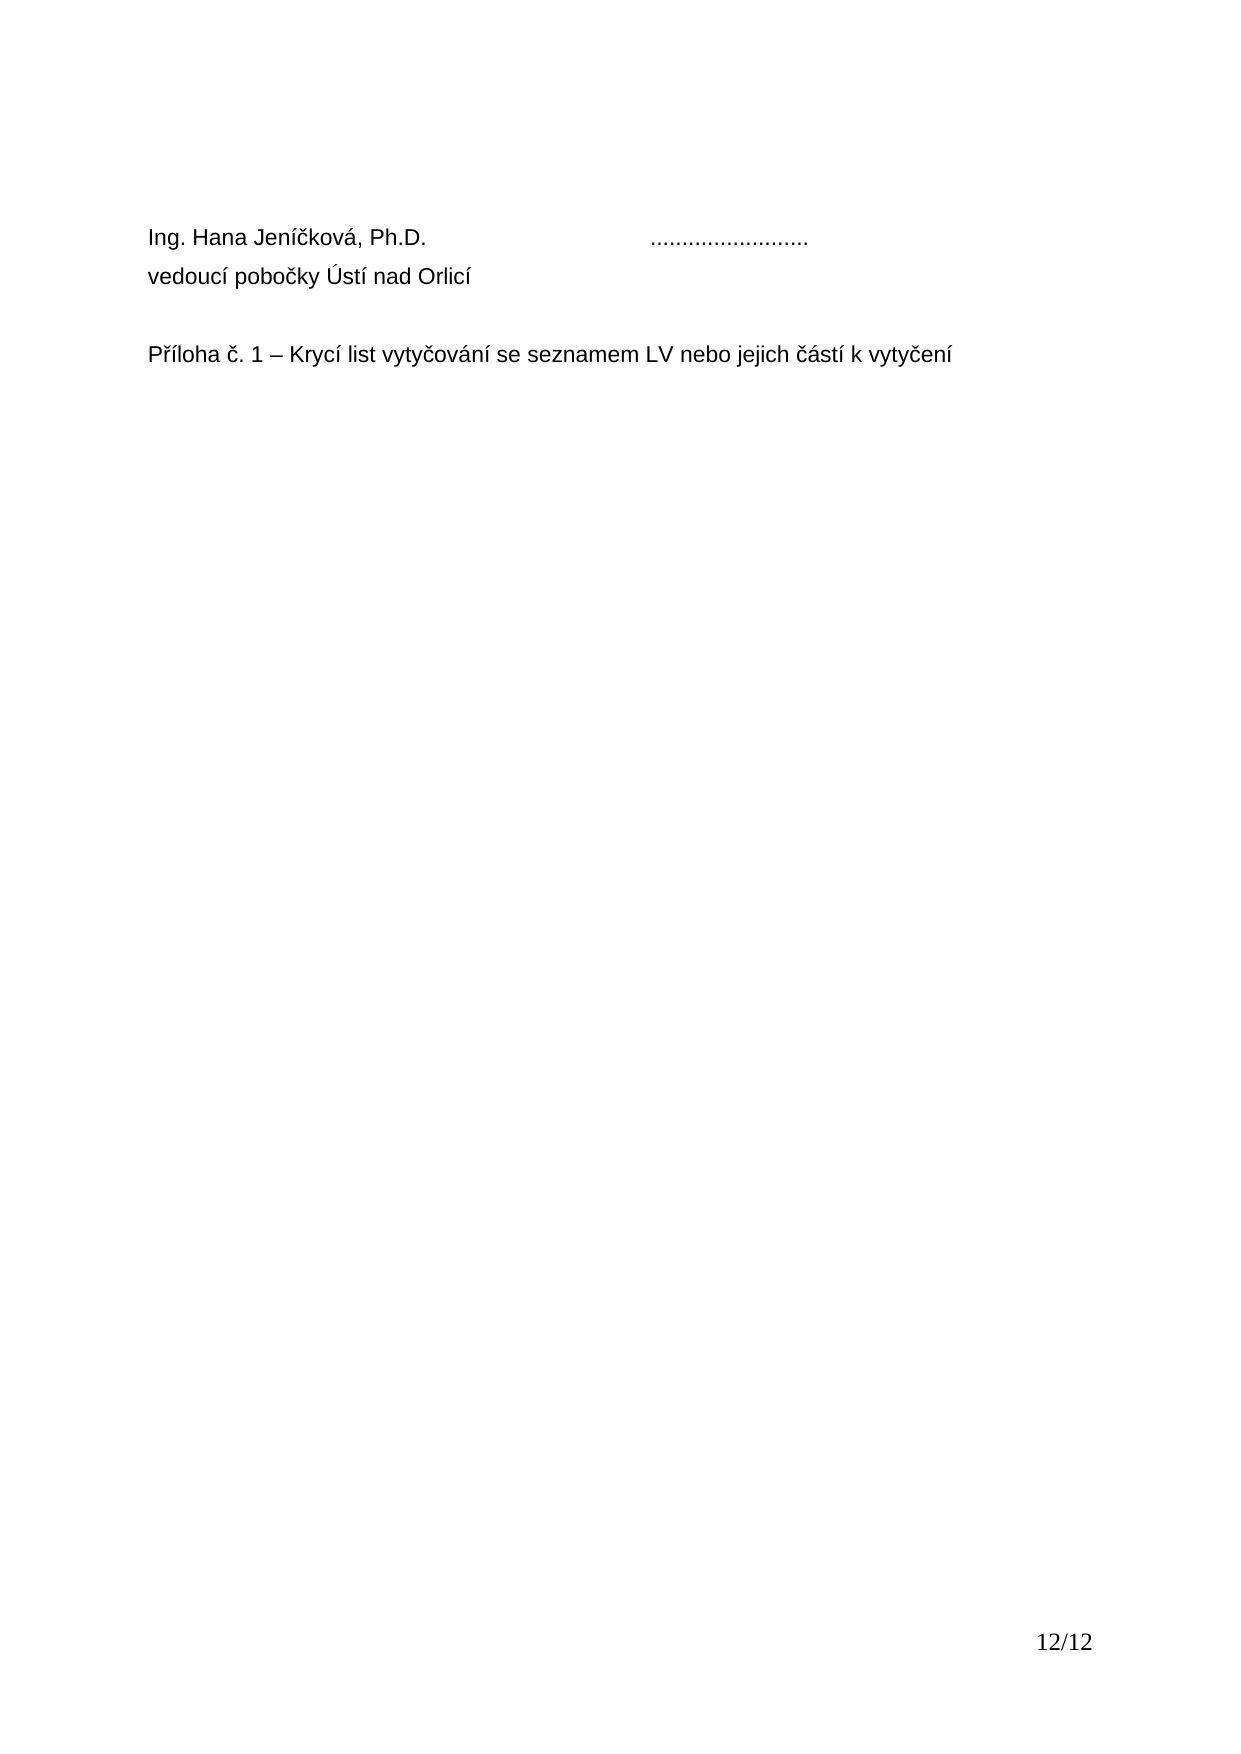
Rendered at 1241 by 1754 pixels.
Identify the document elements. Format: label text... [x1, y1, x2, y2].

text Příloha č. 1 – Krycí list vytyčování se seznamem LV nebo jejich částí k vytyčení [148, 341, 1093, 367]
text vedoucí pobočky Ústí nad Orlicí [148, 263, 1093, 289]
text Ing. Hana Jeníčková, Ph.D. ......................... [148, 224, 1093, 251]
